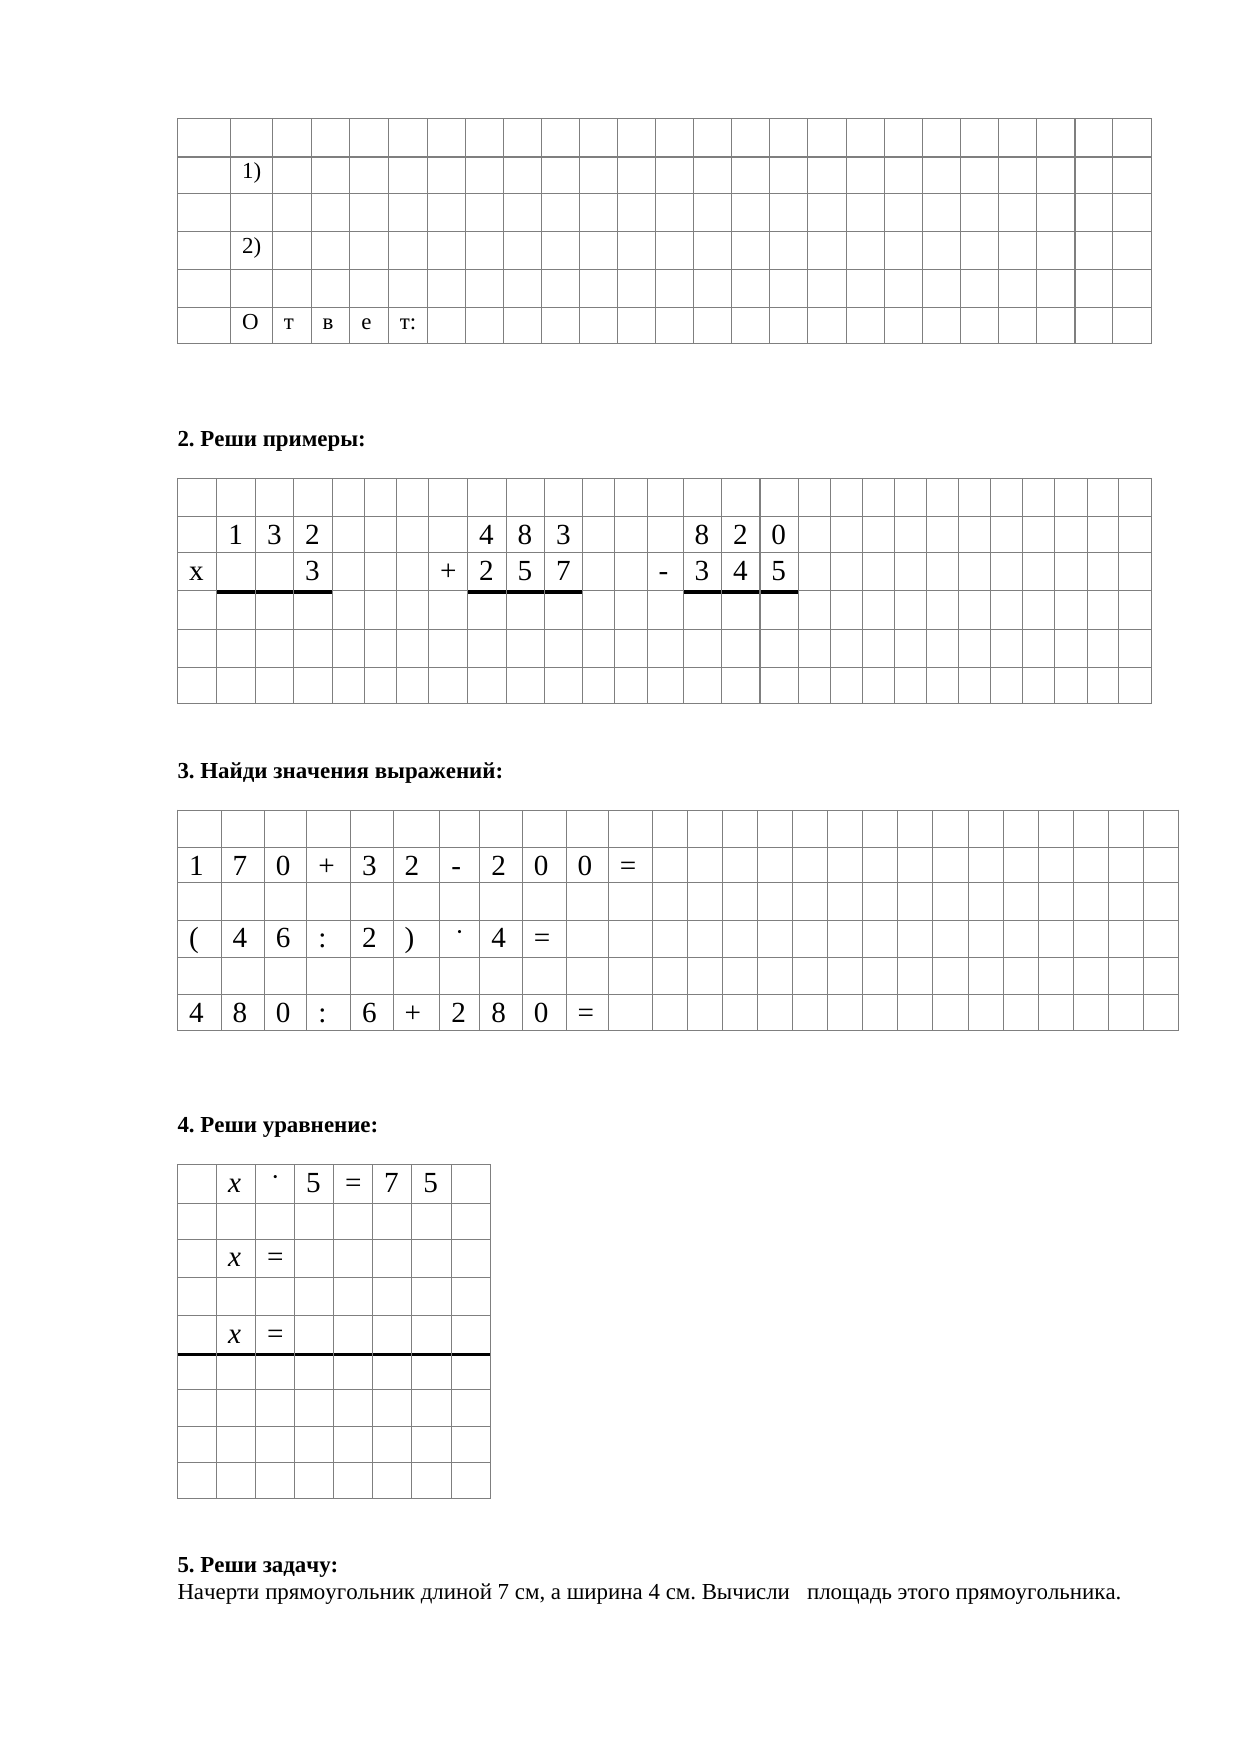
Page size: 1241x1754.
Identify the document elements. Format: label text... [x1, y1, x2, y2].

table_cell [694, 232, 731, 269]
table_cell [648, 591, 683, 629]
table_cell [618, 270, 655, 307]
table_cell [933, 848, 968, 882]
table_cell 2 [351, 921, 393, 957]
table_header [466, 119, 503, 156]
table_header [468, 479, 506, 516]
table_cell [808, 270, 846, 307]
table_header [1144, 811, 1178, 847]
table_header [178, 479, 216, 516]
table_cell [863, 553, 894, 590]
table_cell [428, 270, 465, 307]
table_header [504, 119, 541, 156]
table_cell [609, 921, 652, 957]
table_cell [933, 958, 968, 994]
table_cell 1 [178, 848, 221, 882]
table_cell [799, 553, 830, 590]
table_cell [1113, 270, 1151, 307]
text 4. Реши уравнение: [177, 1111, 1152, 1138]
table_cell [1039, 883, 1073, 919]
table_cell [723, 921, 757, 957]
table_cell [761, 630, 798, 667]
table_cell [178, 194, 230, 231]
table_header [1119, 479, 1151, 516]
table_cell е [350, 308, 388, 343]
table_cell [808, 308, 846, 343]
table_cell [273, 270, 311, 307]
table_cell [723, 958, 757, 994]
table_cell [397, 630, 428, 667]
table_cell [507, 668, 544, 703]
table_cell : [307, 921, 350, 957]
table_cell [688, 958, 722, 994]
table_header [847, 119, 884, 156]
table_cell [334, 1390, 372, 1426]
table_cell [895, 668, 926, 703]
table_cell [428, 194, 465, 231]
table_header 5 [295, 1165, 333, 1202]
table_cell [1039, 921, 1073, 957]
table_cell [1088, 591, 1118, 629]
table_cell [615, 630, 647, 667]
table_header [1004, 811, 1038, 847]
table_header [307, 811, 350, 847]
table_cell [1074, 995, 1108, 1030]
table_cell [429, 630, 467, 667]
table_cell [394, 958, 439, 994]
table_cell [831, 668, 862, 703]
table_header [863, 811, 897, 847]
table_cell [468, 630, 506, 667]
table_cell [350, 232, 388, 269]
table_cell [959, 668, 990, 703]
table_cell [334, 1463, 372, 1498]
table_cell [863, 591, 894, 629]
table_cell [898, 995, 932, 1030]
table_header [222, 811, 264, 847]
table_header [545, 479, 582, 516]
table_header [1039, 811, 1073, 847]
table_cell [927, 630, 958, 667]
table_cell [307, 958, 350, 994]
table_cell [1004, 921, 1038, 957]
table_header [178, 811, 221, 847]
table_cell [1088, 668, 1118, 703]
table_header [523, 811, 566, 847]
table_header [831, 479, 862, 516]
table_cell [217, 668, 255, 703]
table_cell 6 [351, 995, 393, 1030]
table_cell [1144, 995, 1178, 1030]
table_header [312, 119, 349, 156]
table_cell [1004, 883, 1038, 919]
table_cell [468, 594, 506, 629]
table_cell [793, 848, 827, 882]
table_cell [758, 921, 792, 957]
table_cell 8 [684, 517, 721, 552]
table_cell [480, 883, 522, 919]
table_cell [808, 194, 846, 231]
table_header [507, 479, 544, 516]
table_header [567, 811, 608, 847]
table_cell [961, 158, 998, 192]
table_header [542, 119, 579, 156]
table_cell [959, 553, 990, 590]
table_cell [412, 1356, 451, 1389]
table_cell [178, 668, 216, 703]
table_cell [898, 883, 932, 919]
table_cell [959, 591, 990, 629]
table_cell [580, 270, 617, 307]
table_cell [808, 232, 846, 269]
table_cell [863, 630, 894, 667]
table_cell [231, 194, 272, 231]
table_header [333, 479, 364, 516]
table_cell [656, 270, 693, 307]
table_cell [923, 232, 960, 269]
table_cell 8 [222, 995, 264, 1030]
table_cell [969, 995, 1003, 1030]
table_cell [294, 594, 332, 629]
table_cell [1023, 591, 1054, 629]
table_cell [1037, 158, 1074, 192]
table_cell [999, 308, 1036, 343]
table_cell [1144, 848, 1178, 882]
table_header [429, 479, 467, 516]
table_cell [847, 270, 884, 307]
table_cell [991, 553, 1022, 590]
table_cell 1 [217, 517, 255, 552]
table_cell [504, 232, 541, 269]
table_cell [895, 630, 926, 667]
table_cell [961, 270, 998, 307]
table_cell [412, 1278, 451, 1315]
table_cell [969, 921, 1003, 957]
table_cell [793, 958, 827, 994]
table_cell [999, 194, 1036, 231]
table_cell [885, 232, 922, 269]
table_header [273, 119, 311, 156]
table_cell [969, 883, 1003, 919]
table_cell [694, 308, 731, 343]
table_cell [1144, 958, 1178, 994]
table_cell [334, 1356, 372, 1389]
table_cell [684, 630, 721, 667]
table_cell [428, 232, 465, 269]
table_cell 2 [468, 553, 506, 590]
table_cell [222, 958, 264, 994]
table_header [350, 119, 388, 156]
table_cell [217, 1427, 255, 1462]
table_cell [831, 591, 862, 629]
table_cell 8 [507, 517, 544, 552]
table_cell [256, 1463, 294, 1498]
table_cell : [307, 995, 350, 1030]
table_cell [1076, 194, 1112, 231]
table_cell 0 [523, 995, 566, 1030]
table_cell [178, 308, 230, 343]
table_header [898, 811, 932, 847]
table_cell [828, 958, 862, 994]
table_cell [758, 848, 792, 882]
table_cell [333, 630, 364, 667]
table_cell [648, 630, 683, 667]
table_cell [307, 883, 350, 919]
table_cell 8 [480, 995, 522, 1030]
table_cell [732, 270, 769, 307]
table_cell [504, 158, 541, 192]
table_cell [334, 1316, 372, 1353]
table_cell [217, 1463, 255, 1498]
table_cell 0 [265, 848, 306, 882]
table_cell [961, 194, 998, 231]
table_cell [178, 1204, 216, 1238]
table_cell [365, 668, 396, 703]
table_cell [1144, 883, 1178, 919]
table_cell [1074, 958, 1108, 994]
table_header [231, 119, 272, 156]
table_header [583, 479, 614, 516]
table_cell [333, 668, 364, 703]
table_cell [412, 1316, 451, 1353]
table_cell [1055, 591, 1087, 629]
table_cell [885, 308, 922, 343]
table_cell [656, 158, 693, 192]
table_cell [1113, 232, 1151, 269]
table_cell [1109, 921, 1143, 957]
table_cell [770, 232, 807, 269]
table_cell 4 [468, 517, 506, 552]
table_cell 6 [265, 921, 306, 957]
table_cell 3 [545, 517, 582, 552]
table_cell [770, 194, 807, 231]
table_cell [1037, 270, 1074, 307]
table_cell [334, 1427, 372, 1462]
table_cell [412, 1463, 451, 1498]
table_cell [969, 848, 1003, 882]
table_cell [583, 553, 614, 590]
table_cell 2 [480, 848, 522, 882]
table_cell [265, 958, 306, 994]
table_cell [412, 1427, 451, 1462]
table_cell [618, 232, 655, 269]
table_header [1109, 811, 1143, 847]
table_header [732, 119, 769, 156]
table_cell [656, 232, 693, 269]
table_cell 0 [567, 848, 608, 882]
table_cell [828, 995, 862, 1030]
table_cell - [648, 553, 683, 590]
table_cell [1023, 553, 1054, 590]
table_header [389, 119, 427, 156]
table_cell 4 [722, 553, 759, 590]
table_cell [256, 594, 293, 629]
table_cell [429, 668, 467, 703]
table_cell [452, 1316, 490, 1353]
table_cell [295, 1356, 333, 1389]
table_header 7 [373, 1165, 411, 1202]
table_cell [389, 232, 427, 269]
table_cell [1023, 517, 1054, 552]
table_cell [333, 553, 364, 590]
table_cell [1004, 995, 1038, 1030]
table_cell [295, 1278, 333, 1315]
table_header [609, 811, 652, 847]
table_cell [466, 158, 503, 192]
table_cell [389, 158, 427, 192]
table_cell [295, 1427, 333, 1462]
table_cell [1023, 668, 1054, 703]
table_header [933, 811, 968, 847]
table_cell [256, 1356, 294, 1389]
table_cell [545, 594, 582, 629]
table_cell [480, 958, 522, 994]
table_cell [217, 630, 255, 667]
table_cell 1) [231, 158, 272, 192]
table_cell [580, 308, 617, 343]
table_cell [684, 668, 721, 703]
table_cell [723, 995, 757, 1030]
table_cell [1144, 921, 1178, 957]
table_cell т: [389, 308, 427, 343]
table_cell [178, 1316, 216, 1353]
table_cell [365, 553, 396, 590]
table_cell [831, 517, 862, 552]
table_cell [761, 594, 798, 629]
table_cell [1023, 630, 1054, 667]
table_cell [334, 1204, 372, 1238]
table_cell 3 [684, 553, 721, 590]
table_cell [178, 232, 230, 269]
table_header [1076, 119, 1112, 156]
table_header 5 [412, 1165, 451, 1202]
table_cell [1076, 158, 1112, 192]
table_header [684, 479, 721, 516]
table_cell [831, 630, 862, 667]
table_header [351, 811, 393, 847]
table_cell [178, 1278, 216, 1315]
table_cell [256, 1204, 294, 1238]
table_cell + [429, 553, 467, 590]
table_cell [758, 958, 792, 994]
table_cell [580, 194, 617, 231]
table_header [440, 811, 479, 847]
table_cell [504, 270, 541, 307]
table_cell [961, 308, 998, 343]
table_cell [365, 517, 396, 552]
table_cell [428, 308, 465, 343]
table_cell [961, 232, 998, 269]
table_cell [580, 158, 617, 192]
table_header [1113, 119, 1151, 156]
table_cell [312, 232, 349, 269]
table_cell [389, 194, 427, 231]
table_header [999, 119, 1036, 156]
table_cell [618, 194, 655, 231]
table_cell [923, 194, 960, 231]
text Начерти прямоугольник длиной 7 см, а ширина 4 см. Вычисли площадь этого прямоугольника. [177, 1578, 1152, 1604]
table_cell [847, 308, 884, 343]
table_cell [1113, 158, 1151, 192]
table_cell [373, 1278, 411, 1315]
table_cell [688, 921, 722, 957]
table_cell [1074, 921, 1108, 957]
table_cell [178, 1240, 216, 1277]
table_cell [217, 1390, 255, 1426]
table_cell [732, 308, 769, 343]
table_cell [885, 194, 922, 231]
table_cell [615, 668, 647, 703]
table_cell [1119, 668, 1151, 703]
table_cell 0 [523, 848, 566, 882]
table_cell [898, 848, 932, 882]
table_cell [991, 668, 1022, 703]
table_cell [1076, 232, 1112, 269]
table_cell [1037, 308, 1074, 343]
table_cell [653, 883, 687, 919]
table_cell [567, 921, 608, 957]
table_header [580, 119, 617, 156]
table_cell [1113, 308, 1151, 343]
table_cell [256, 553, 293, 590]
table_cell [365, 630, 396, 667]
table_cell [373, 1204, 411, 1238]
table_cell [1039, 848, 1073, 882]
table_header [256, 479, 293, 516]
table_cell [1037, 194, 1074, 231]
table_header [758, 811, 792, 847]
table_cell [542, 194, 579, 231]
table_cell [580, 232, 617, 269]
table_header [294, 479, 332, 516]
table_cell [256, 1278, 294, 1315]
table_cell [656, 308, 693, 343]
table_cell х [217, 1316, 255, 1353]
table_cell [898, 958, 932, 994]
table_cell [927, 591, 958, 629]
table_cell [648, 668, 683, 703]
table_cell [799, 591, 830, 629]
table_cell [618, 158, 655, 192]
table_cell [722, 594, 759, 629]
table_cell [178, 591, 216, 629]
table_header [961, 119, 998, 156]
table_cell [295, 1390, 333, 1426]
table_header [722, 479, 759, 516]
table_cell [295, 1204, 333, 1238]
table_cell [1037, 232, 1074, 269]
table_cell [999, 232, 1036, 269]
table_cell [295, 1463, 333, 1498]
table_cell 7 [222, 848, 264, 882]
table_cell [217, 1278, 255, 1315]
table_cell [429, 517, 467, 552]
table_cell [927, 517, 958, 552]
table_cell [312, 194, 349, 231]
table_cell [615, 553, 647, 590]
table_cell [373, 1427, 411, 1462]
table_cell 3 [351, 848, 393, 882]
table_cell [312, 158, 349, 192]
table_cell [828, 921, 862, 957]
table_cell [991, 591, 1022, 629]
table_cell [295, 1316, 333, 1353]
table_cell [397, 668, 428, 703]
table_cell [761, 668, 798, 703]
table_cell [927, 553, 958, 590]
table_cell [265, 883, 306, 919]
table_header [1088, 479, 1118, 516]
table_cell [333, 591, 364, 629]
table_cell [793, 883, 827, 919]
table_header [618, 119, 655, 156]
table_header [653, 811, 687, 847]
table_cell [373, 1390, 411, 1426]
table_cell [351, 958, 393, 994]
table_cell [885, 270, 922, 307]
table_cell = [567, 995, 608, 1030]
table_header [991, 479, 1022, 516]
table_cell [653, 921, 687, 957]
text 2. Реши примеры: [177, 425, 1152, 451]
table_cell [373, 1356, 411, 1389]
table_cell [178, 158, 230, 192]
table_cell [567, 883, 608, 919]
table_header [808, 119, 846, 156]
table_cell x [178, 553, 216, 590]
table_cell [273, 232, 311, 269]
table_cell [523, 883, 566, 919]
table_cell х [217, 1240, 255, 1277]
table_header [927, 479, 958, 516]
table_cell 3 [294, 553, 332, 590]
table_cell [1109, 883, 1143, 919]
table_cell [847, 158, 884, 192]
table_cell [863, 995, 897, 1030]
table_cell [1055, 668, 1087, 703]
table_cell 0 [265, 995, 306, 1030]
table_cell [1088, 553, 1118, 590]
table_cell [412, 1240, 451, 1277]
table_cell [334, 1278, 372, 1315]
table_cell [999, 158, 1036, 192]
table_cell [217, 594, 255, 629]
table_cell [351, 883, 393, 919]
table_header [799, 479, 830, 516]
table_cell 2) [231, 232, 272, 269]
table_header [265, 811, 306, 847]
table_cell + [394, 995, 439, 1030]
table_header [1074, 811, 1108, 847]
table_cell [256, 630, 293, 667]
table_cell [365, 591, 396, 629]
table_cell [959, 517, 990, 552]
table_cell [452, 1427, 490, 1462]
table_cell [793, 995, 827, 1030]
table_header [480, 811, 522, 847]
table_cell [653, 995, 687, 1030]
table_cell [350, 194, 388, 231]
table_cell [863, 668, 894, 703]
table_cell [1055, 517, 1087, 552]
table_cell [933, 995, 968, 1030]
table_cell [466, 194, 503, 231]
table_cell [397, 517, 428, 552]
table_cell [694, 158, 731, 192]
table_cell [770, 158, 807, 192]
table_header [648, 479, 683, 516]
table_cell [969, 958, 1003, 994]
table_cell - [440, 848, 479, 882]
table_header [178, 1165, 216, 1202]
table_cell [178, 270, 230, 307]
table_cell [648, 517, 683, 552]
table_cell [452, 1356, 490, 1389]
table_cell [440, 883, 479, 919]
table_cell [694, 194, 731, 231]
table_cell [542, 270, 579, 307]
table_cell [1119, 553, 1151, 590]
table_cell 0 [761, 517, 798, 552]
table_cell [217, 553, 255, 590]
table_header [895, 479, 926, 516]
table_header [793, 811, 827, 847]
table_cell [583, 668, 614, 703]
table_cell [350, 270, 388, 307]
table_cell [523, 958, 566, 994]
table_cell [1074, 848, 1108, 882]
table_cell [256, 1390, 294, 1426]
table_cell [684, 594, 721, 629]
table_cell [429, 591, 467, 629]
table_cell [273, 158, 311, 192]
table_cell [656, 194, 693, 231]
table_cell [545, 668, 582, 703]
table_header [863, 479, 894, 516]
table_cell 5 [507, 553, 544, 590]
table_cell [732, 158, 769, 192]
table_cell [885, 158, 922, 192]
table_cell [333, 517, 364, 552]
table_cell [440, 958, 479, 994]
table_cell [440, 921, 479, 957]
table_cell [583, 630, 614, 667]
table_header [923, 119, 960, 156]
table_cell [466, 232, 503, 269]
table_cell [847, 232, 884, 269]
table_cell [397, 591, 428, 629]
table_cell [723, 883, 757, 919]
table_cell [828, 883, 862, 919]
table_cell [452, 1463, 490, 1498]
table_header [694, 119, 731, 156]
table_cell = [609, 848, 652, 882]
table_cell [397, 553, 428, 590]
table_cell [507, 630, 544, 667]
table_cell [722, 630, 759, 667]
table_header [761, 479, 798, 516]
table_cell [1055, 553, 1087, 590]
table_cell [863, 883, 897, 919]
table_cell [452, 1204, 490, 1238]
table_header [1055, 479, 1087, 516]
table_cell [933, 921, 968, 957]
table_header [217, 479, 255, 516]
table_cell 2 [294, 517, 332, 552]
table_cell [799, 517, 830, 552]
table_cell [373, 1240, 411, 1277]
table_cell [1074, 883, 1108, 919]
table_cell [927, 668, 958, 703]
table_cell [273, 194, 311, 231]
table_cell [863, 921, 897, 957]
table_header = [334, 1165, 372, 1202]
table_cell 5 [761, 553, 798, 590]
table_header [397, 479, 428, 516]
table_cell О [231, 308, 272, 343]
table_cell 4 [178, 995, 221, 1030]
table_cell [256, 668, 293, 703]
table_header [1037, 119, 1074, 156]
table_header [723, 811, 757, 847]
table_cell [312, 270, 349, 307]
table_cell [1088, 630, 1118, 667]
table_cell [808, 158, 846, 192]
table_cell [567, 958, 608, 994]
table_cell [863, 958, 897, 994]
table_header [394, 811, 439, 847]
table_cell [1109, 995, 1143, 1030]
table_cell 4 [222, 921, 264, 957]
table_cell [723, 848, 757, 882]
table_cell [653, 958, 687, 994]
table_header [256, 1165, 294, 1202]
table_cell [1109, 958, 1143, 994]
table_cell [412, 1390, 451, 1426]
table_cell [688, 848, 722, 882]
table_header [365, 479, 396, 516]
table_cell 2 [722, 517, 759, 552]
table_cell [1004, 958, 1038, 994]
table_cell [256, 1427, 294, 1462]
text 5. Реши задачу: [177, 1552, 1152, 1578]
table_cell [542, 232, 579, 269]
table_cell [542, 308, 579, 343]
table_cell [1119, 517, 1151, 552]
table_cell [222, 883, 264, 919]
table_cell [452, 1240, 490, 1277]
table_header [688, 811, 722, 847]
table_cell = [256, 1240, 294, 1277]
table_cell [799, 668, 830, 703]
table_cell [295, 1240, 333, 1277]
table_cell [923, 270, 960, 307]
table_cell [1113, 194, 1151, 231]
table_header [959, 479, 990, 516]
table_cell [770, 308, 807, 343]
table_cell ) [394, 921, 439, 957]
table_cell [847, 194, 884, 231]
table_cell = [256, 1316, 294, 1353]
table_cell [373, 1463, 411, 1498]
text 3. Найди значения выражений: [177, 757, 1152, 783]
table_cell [1039, 958, 1073, 994]
table_cell 4 [480, 921, 522, 957]
table_cell [452, 1390, 490, 1426]
table_cell [217, 1204, 255, 1238]
table_cell [1088, 517, 1118, 552]
table_cell [1039, 995, 1073, 1030]
table_cell [609, 958, 652, 994]
table_cell [350, 158, 388, 192]
table_cell [1076, 308, 1112, 343]
table_cell [466, 270, 503, 307]
table_cell [959, 630, 990, 667]
table_cell [504, 308, 541, 343]
table_cell [722, 668, 759, 703]
table_cell [412, 1204, 451, 1238]
table_cell [468, 668, 506, 703]
table_cell [895, 591, 926, 629]
table_cell [1109, 848, 1143, 882]
table_cell [178, 958, 221, 994]
table_cell [178, 1356, 216, 1389]
table_cell [653, 848, 687, 882]
table_cell [923, 158, 960, 192]
table_cell [178, 1390, 216, 1426]
table_cell в [312, 308, 349, 343]
table_cell [294, 668, 332, 703]
table_cell [452, 1278, 490, 1315]
table_cell [178, 883, 221, 919]
table_header [428, 119, 465, 156]
table_cell [178, 1463, 216, 1498]
table_cell [545, 630, 582, 667]
table_cell [991, 517, 1022, 552]
table_cell [688, 883, 722, 919]
table_cell [732, 232, 769, 269]
table_header [828, 811, 862, 847]
table_cell [178, 630, 216, 667]
table_cell [615, 591, 647, 629]
table_cell [507, 594, 544, 629]
table_cell [1119, 591, 1151, 629]
table_header [656, 119, 693, 156]
table_cell [231, 270, 272, 307]
table_header [969, 811, 1003, 847]
table_cell [828, 848, 862, 882]
table_cell [394, 883, 439, 919]
table_cell [609, 883, 652, 919]
table_cell [466, 308, 503, 343]
table_cell [799, 630, 830, 667]
table_cell 2 [440, 995, 479, 1030]
table_cell 7 [545, 553, 582, 590]
table_cell [504, 194, 541, 231]
table_cell [933, 883, 968, 919]
table_cell [898, 921, 932, 957]
table_cell [863, 517, 894, 552]
table_cell [694, 270, 731, 307]
table_cell 3 [256, 517, 293, 552]
table_cell [831, 553, 862, 590]
table_cell [615, 517, 647, 552]
table_header [1023, 479, 1054, 516]
table_header [452, 1165, 490, 1202]
table_cell [583, 591, 614, 629]
table_cell 2 [394, 848, 439, 882]
table_cell [217, 1356, 255, 1389]
table_cell + [307, 848, 350, 882]
table_cell [609, 995, 652, 1030]
table_cell [732, 194, 769, 231]
table_cell [583, 517, 614, 552]
table_header [885, 119, 922, 156]
table_header [178, 119, 230, 156]
table_cell [688, 995, 722, 1030]
table_cell [758, 883, 792, 919]
table_cell [1119, 630, 1151, 667]
table_cell [334, 1240, 372, 1277]
table_cell [895, 517, 926, 552]
table_cell = [523, 921, 566, 957]
table_cell [770, 270, 807, 307]
table_cell [793, 921, 827, 957]
table_cell [1004, 848, 1038, 882]
table_cell [542, 158, 579, 192]
table_cell [758, 995, 792, 1030]
table_cell [895, 553, 926, 590]
table_cell [863, 848, 897, 882]
table_cell [428, 158, 465, 192]
table_cell [178, 517, 216, 552]
table_header х [217, 1165, 255, 1202]
table_cell [999, 270, 1036, 307]
table_cell т [273, 308, 311, 343]
table_cell [389, 270, 427, 307]
table_cell [294, 630, 332, 667]
table_cell [373, 1316, 411, 1353]
table_header [770, 119, 807, 156]
table_cell [1055, 630, 1087, 667]
table_header [615, 479, 647, 516]
table_cell ( [178, 921, 221, 957]
table_cell [618, 308, 655, 343]
table_cell [923, 308, 960, 343]
table_cell [991, 630, 1022, 667]
table_cell [178, 1427, 216, 1462]
table_cell [1076, 270, 1112, 307]
